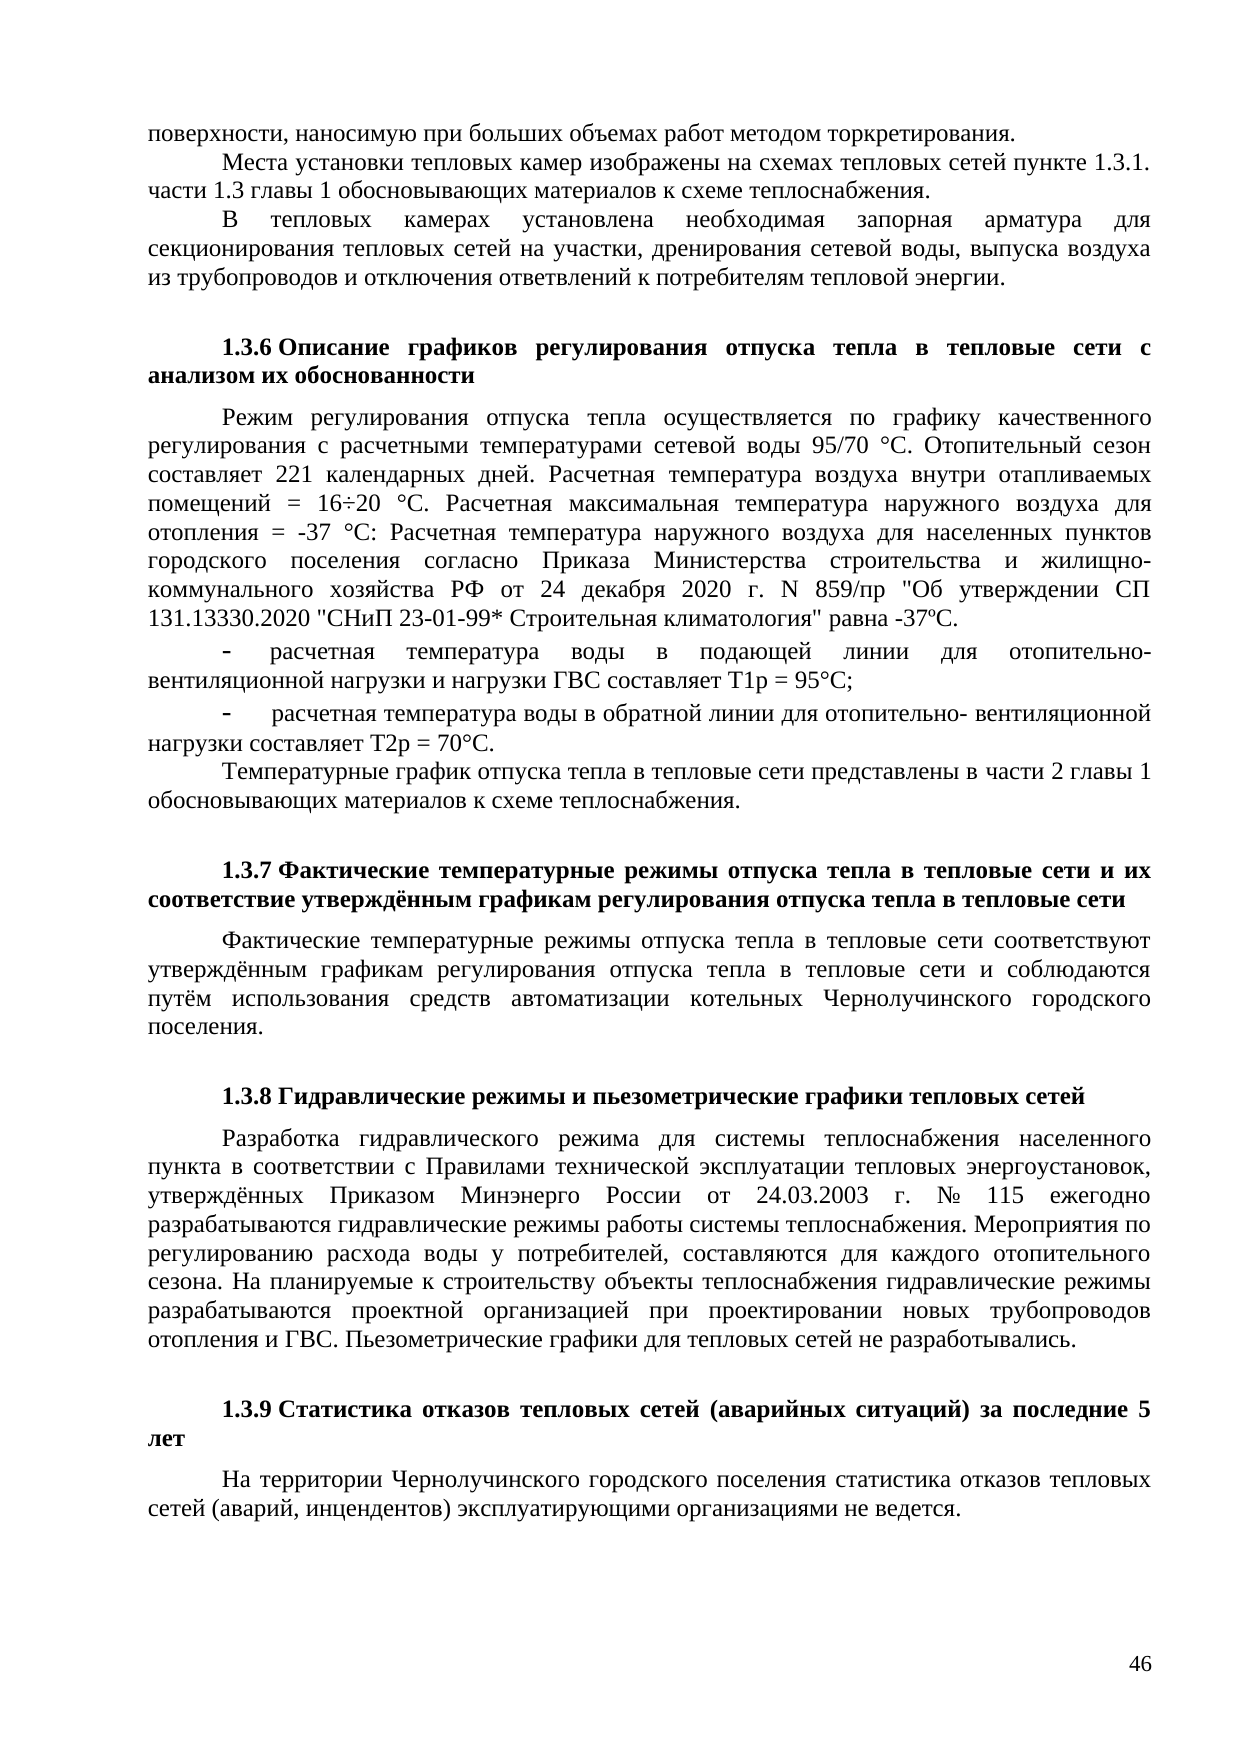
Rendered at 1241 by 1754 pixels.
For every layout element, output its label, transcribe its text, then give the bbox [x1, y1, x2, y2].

subtitle Гидравлические режимы и пьезометрические графики тепловых сетей [148, 1081, 1152, 1110]
list расчетная температура воды в подающей линии для отопительно- вентиляционной нагрузки и нагрузки ГВС составляет Т1р = 95°С; [148, 632, 1152, 694]
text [148, 118, 1152, 147]
subtitle Фактические температурные режимы отпуска тепла в тепловые сети и их соответствие утверждённым графикам регулирования отпуска тепла в тепловые сети [148, 855, 1152, 913]
text В тепловых камерах установлена необходимая запорная арматура для секционирования тепловых сетей на участки, дренирования сетевой воды, выпуска воздуха из трубопроводов и отключения ответвлений к потребителям тепловой энергии. [148, 204, 1152, 291]
subtitle Статистика отказов тепловых сетей (аварийных ситуаций) за последние 5 лет [148, 1394, 1152, 1451]
text Режим регулирования отпуска тепла осуществляется по графику качественного регулирования с расчетными температурами сетевой воды 95/70 °С. Отопительный сезон составляет 221 календарных дней. Расчетная температура воздуха внутри отапливаемых помещений = 16÷20 °С. Расчетная максимальная температура наружного воздуха для отопления = -37 °С: Расчетная температура наружного воздуха для населенных пунктов городского поселения согласно Приказа Министерства строительства и жилищно-коммунального хозяйства РФ от 24 декабря 2020 г. N 859/пр "Об утверждении СП 131.13330.2020 "СНиП 23-01-99* Строительная климатология" равна -37ºС. [148, 402, 1152, 632]
subtitle Описание графиков регулирования отпуска тепла в тепловые сети с анализом их обоснованности [148, 332, 1152, 389]
list расчетная температура воды в обратной линии для отопительно- вентиляционной нагрузки составляет Т2р = 70°С. [148, 694, 1152, 756]
text Разработка гидравлического режима для системы теплоснабжения населенного пункта в соответствии с Правилами технической эксплуатации тепловых энергоустановок, утверждённых Приказом Минэнерго России от 24.03.2003 г. № 115 ежегодно разрабатываются гидравлические режимы работы системы теплоснабжения. Мероприятия по регулированию расхода воды у потребителей, составляются для каждого отопительного сезона. На планируемые к строительству объекты теплоснабжения гидравлические режимы разрабатываются проектной организацией при проектировании новых трубопроводов отопления и ГВС. Пьезометрические графики для тепловых сетей не разработывались. [148, 1123, 1152, 1353]
text На территории Чернолучинского городского поселения статистика отказов тепловых сетей (аварий, инцендентов) эксплуатирующими организациями не ведется. [148, 1464, 1152, 1521]
text Температурные график отпуска тепла в тепловые сети представлены в части 2 главы 1 обосновывающих материалов к схеме теплоснабжения. [148, 756, 1152, 814]
text Места установки тепловых камер изображены на схемах тепловых сетей пункте 1.3.1. части 1.3 главы 1 обосновывающих материалов к схеме теплоснабжения. [148, 147, 1152, 204]
text Фактические температурные режимы отпуска тепла в тепловые сети соответствуют утверждённым графикам регулирования отпуска тепла в тепловые сети и соблюдаются путём использования средств автоматизации котельных Чернолучинского городского поселения. [148, 925, 1152, 1040]
